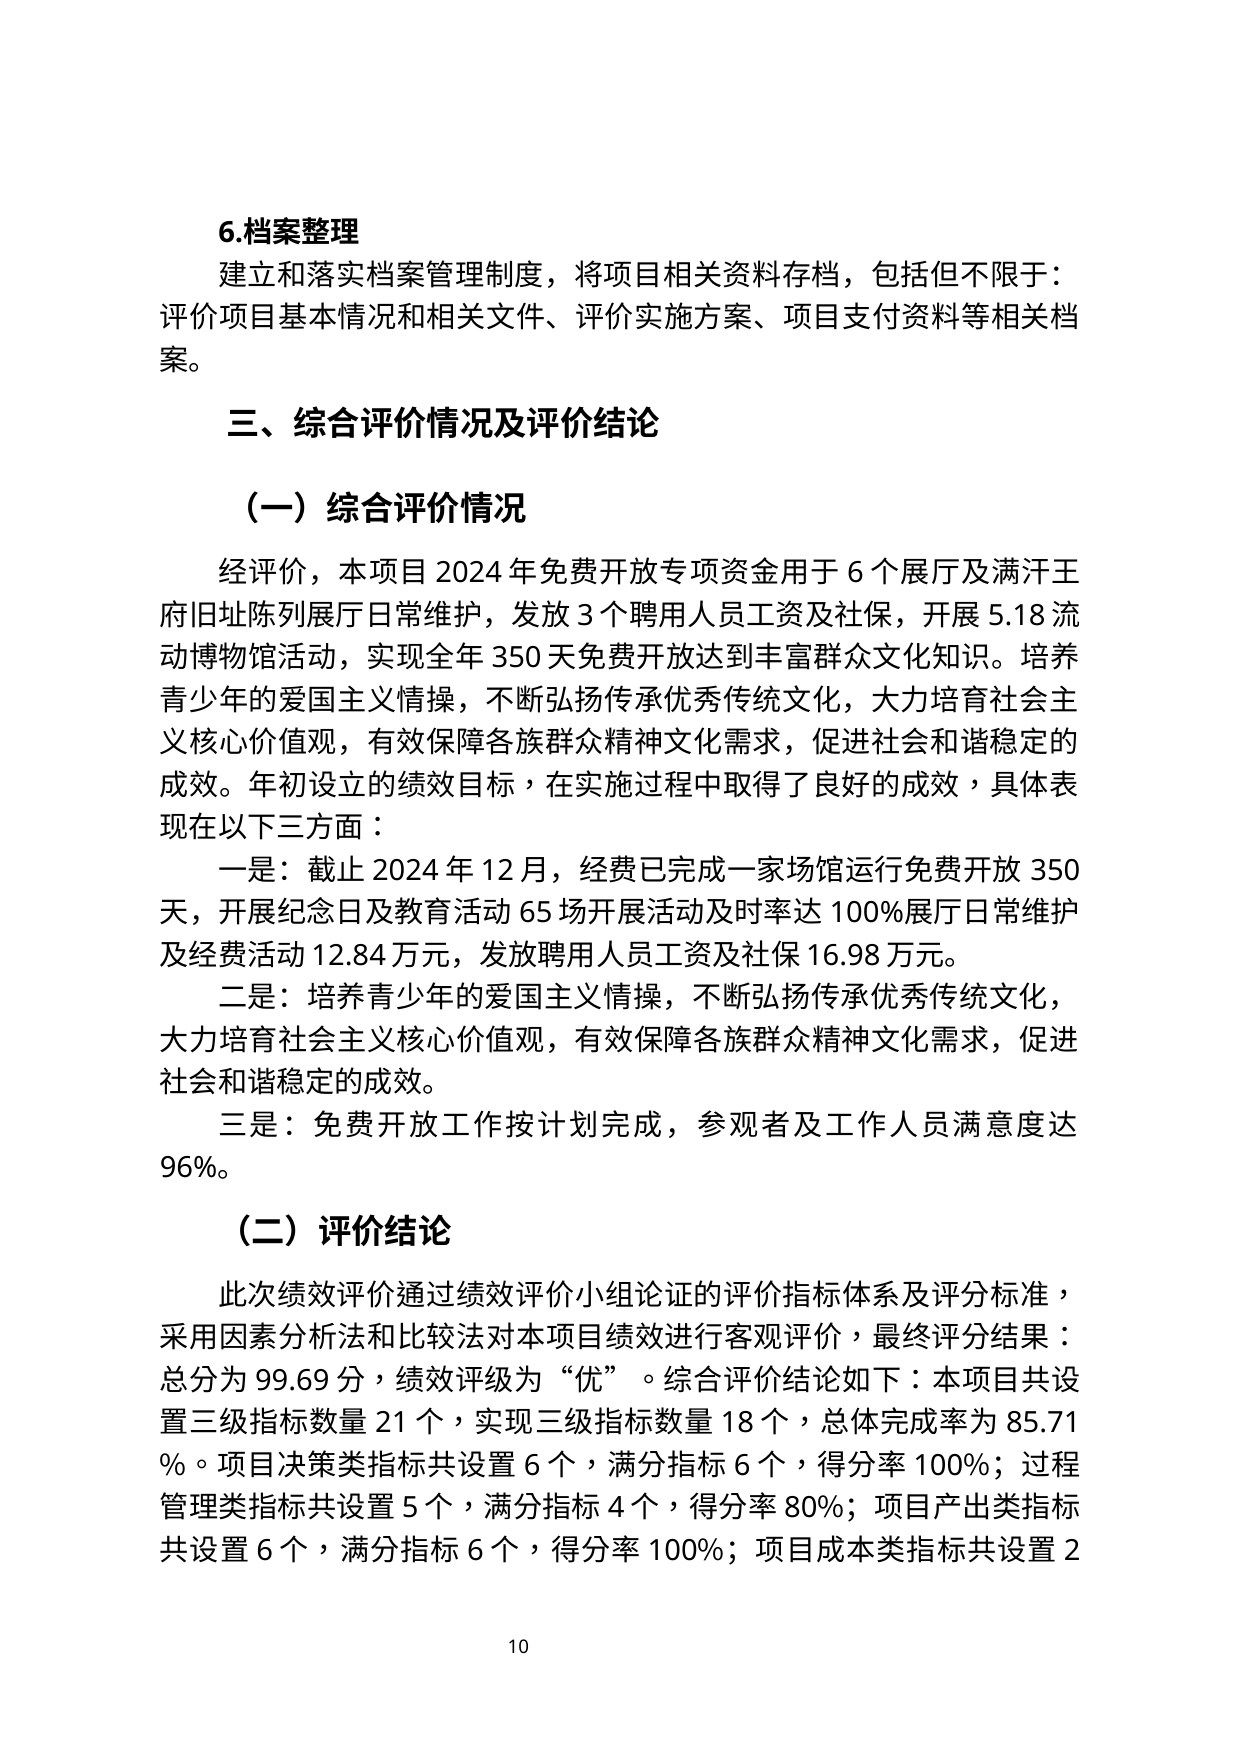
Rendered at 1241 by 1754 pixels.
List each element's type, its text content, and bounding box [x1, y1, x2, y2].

text 经评价，本项目2024年免费开放专项资金用于6个展厅及满汗王府旧址陈列展厅日常维护，发放3个聘用人员工资及社保，开展5.18流动博物馆活动，实现全年350天免费开放达到丰富群众文化知识。培养青少年的爱国主义情操，不断弘扬传承优秀传统文化，大力培育社会主义核心价值观，有效保障各族群众精神文化需求，促进社会和谐稳定的成效。年初设立的绩效目标，在实施过程中取得了良好的成效，具体表现在以下三方面： [159, 549, 1081, 846]
subtitle （一）综合评价情况 [159, 464, 1081, 549]
text 一是：截止2024年12月，经费已完成一家场馆运行免费开放350天，开展纪念日及教育活动65场开展活动及时率达100%展厅日常维护及经费活动12.84万元，发放聘用人员工资及社保16.98万元。 [159, 846, 1081, 974]
text 三是：免费开放工作按计划完成，参观者及工作人员满意度达96%。 [159, 1101, 1081, 1186]
subtitle （二）评价结论 [218, 1186, 1081, 1271]
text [159, 1271, 1081, 1569]
subtitle 6.档案整理 [159, 209, 1081, 251]
subtitle 综合评价情况及评价结论 [159, 379, 1081, 464]
text 建立和落实档案管理制度，将项目相关资料存档，包括但不限于：评价项目基本情况和相关文件、评价实施方案、项目支付资料等相关档案。 [159, 251, 1081, 379]
text 二是：培养青少年的爱国主义情操，不断弘扬传承优秀传统文化，大力培育社会主义核心价值观，有效保障各族群众精神文化需求，促进社会和谐稳定的成效。 [159, 974, 1081, 1101]
